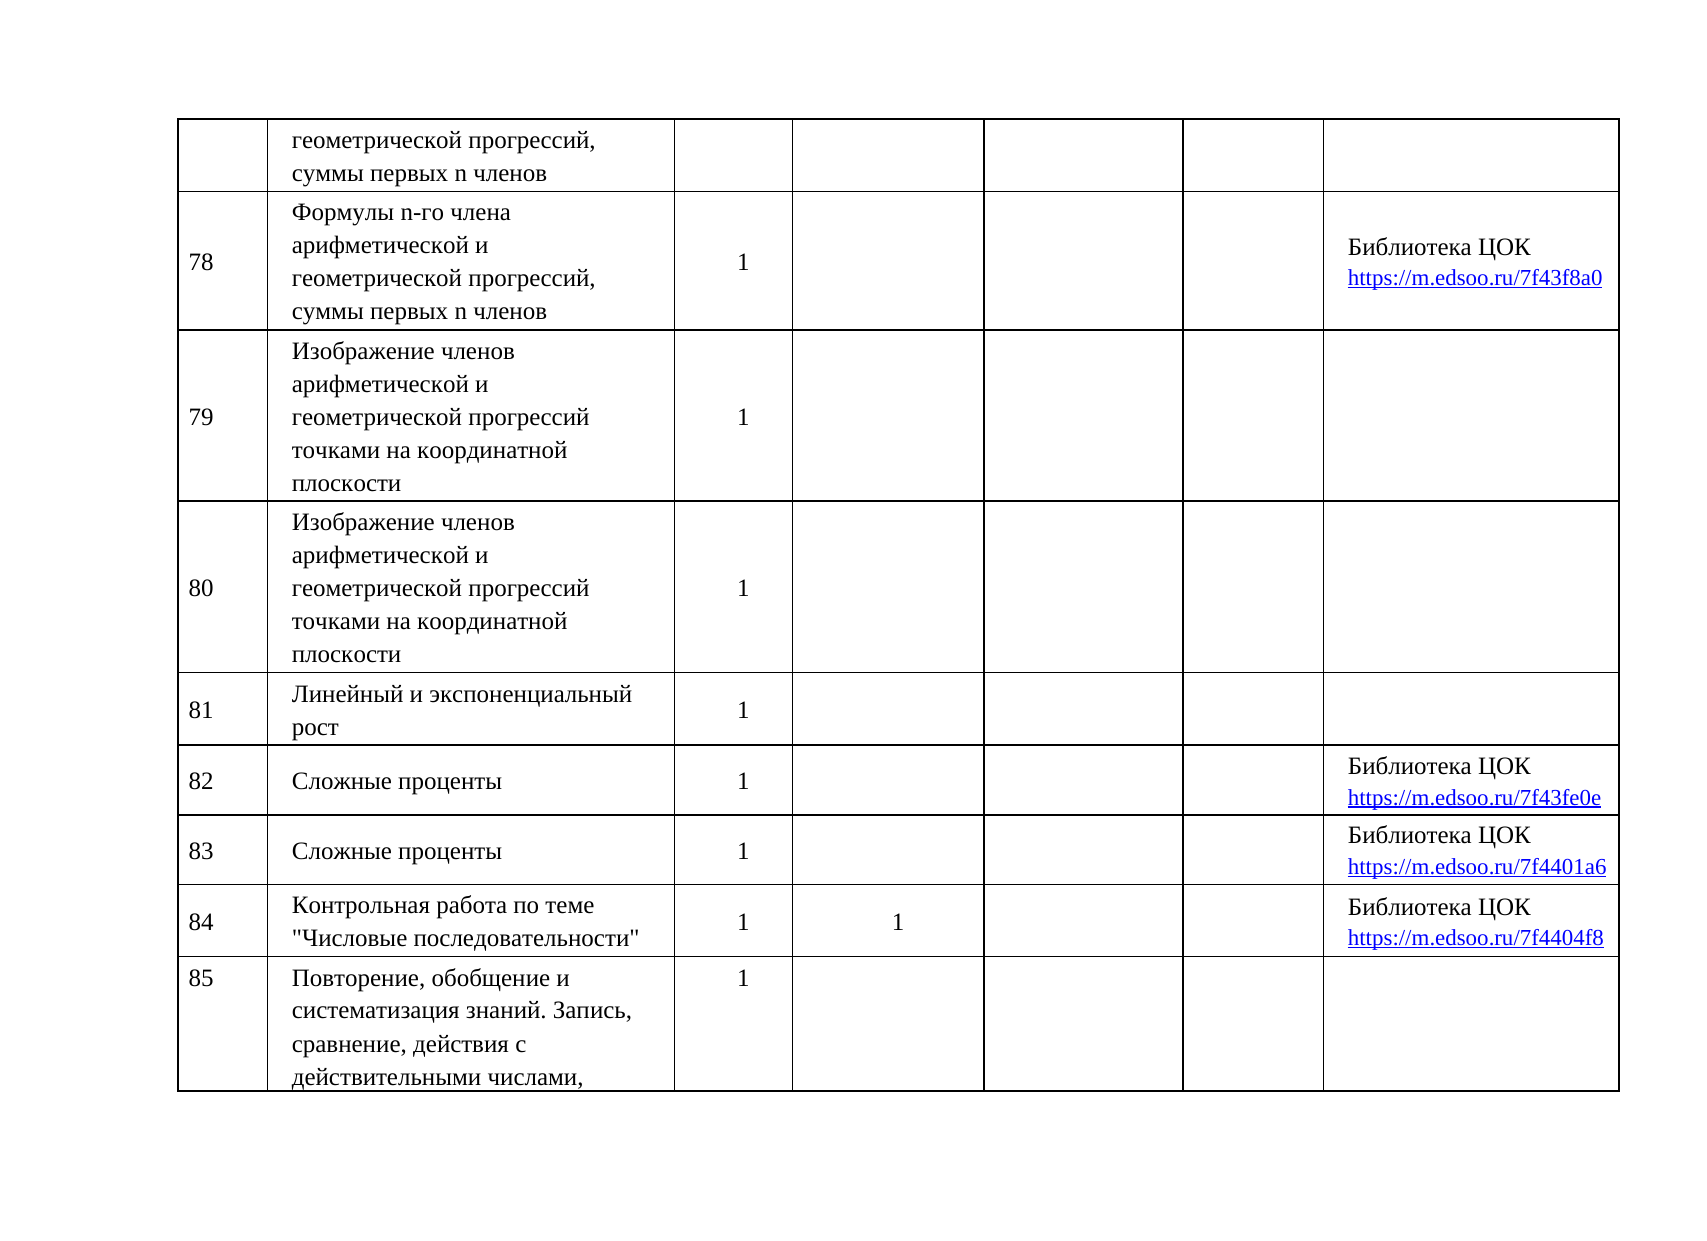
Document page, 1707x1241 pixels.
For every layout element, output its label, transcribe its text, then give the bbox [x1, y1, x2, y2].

table_cell 78 [179, 192, 267, 329]
table_cell [1324, 673, 1618, 744]
table_cell [985, 331, 1182, 500]
table_cell [1184, 331, 1323, 500]
table_cell [1184, 816, 1323, 883]
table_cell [268, 120, 674, 191]
table_cell Линейный и экспоненциальный рост [268, 673, 674, 744]
table_cell [985, 957, 1182, 1090]
table_cell Библиотека ЦОК https://m.edsoo.ru/7f4404f8 [1324, 885, 1618, 956]
table_cell 81 [179, 673, 267, 744]
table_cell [268, 192, 674, 329]
table_cell [1184, 502, 1323, 672]
table_cell 1 [675, 957, 792, 1090]
table_cell 1 [675, 816, 792, 883]
table_cell 84 [179, 885, 267, 956]
table_cell 1 [675, 192, 792, 329]
table_cell 1 [675, 502, 792, 672]
table_cell [985, 120, 1182, 191]
table_cell Библиотека ЦОК https://m.edsoo.ru/7f4401a6 [1324, 816, 1618, 883]
table_cell 77 [179, 120, 267, 191]
table_cell 1 [675, 331, 792, 500]
table_cell [793, 120, 983, 191]
table_cell 1 [793, 885, 983, 956]
table_cell 1 [675, 120, 792, 191]
table_cell [1324, 957, 1618, 1090]
table_cell [1324, 331, 1618, 500]
table_cell [793, 746, 983, 814]
table_cell [985, 885, 1182, 956]
table_cell [985, 192, 1182, 329]
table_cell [268, 957, 674, 1090]
table_cell [985, 502, 1182, 672]
table_cell [1324, 502, 1618, 672]
table_cell [985, 816, 1182, 883]
table_cell [985, 746, 1182, 814]
table_cell [1184, 120, 1323, 191]
table_cell Сложные проценты [268, 746, 674, 814]
table_cell Библиотека ЦОК https://m.edsoo.ru/7f43fe0e [1324, 746, 1618, 814]
table_cell 1 [675, 885, 792, 956]
table_cell 85 [179, 957, 267, 1090]
table_cell 82 [179, 746, 267, 814]
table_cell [1324, 120, 1618, 191]
table_cell 83 [179, 816, 267, 883]
table_cell 79 [179, 331, 267, 500]
table_cell [985, 673, 1182, 744]
table_cell [793, 192, 983, 329]
table_cell Изображение членов арифметической и геометрической прогрессий точками на координатной плоскости [268, 502, 674, 672]
table_cell [1184, 957, 1323, 1090]
table_cell [793, 331, 983, 500]
table_cell [1184, 746, 1323, 814]
table_cell 1 [675, 746, 792, 814]
table_cell [1184, 673, 1323, 744]
table_cell [1184, 885, 1323, 956]
table_cell Библиотека ЦОК https://m.edsoo.ru/7f43f8a0 [1324, 192, 1618, 329]
table_cell [1184, 192, 1323, 329]
table_cell Изображение членов арифметической и геометрической прогрессий точками на координатной плоскости [268, 331, 674, 500]
table_cell 80 [179, 502, 267, 672]
table_cell [793, 502, 983, 672]
table_cell [793, 816, 983, 883]
table_cell 1 [675, 673, 792, 744]
table_cell Контрольная работа по теме "Числовые последовательности" [268, 885, 674, 956]
table_cell [793, 957, 983, 1090]
table_cell Сложные проценты [268, 816, 674, 883]
table_cell [793, 673, 983, 744]
